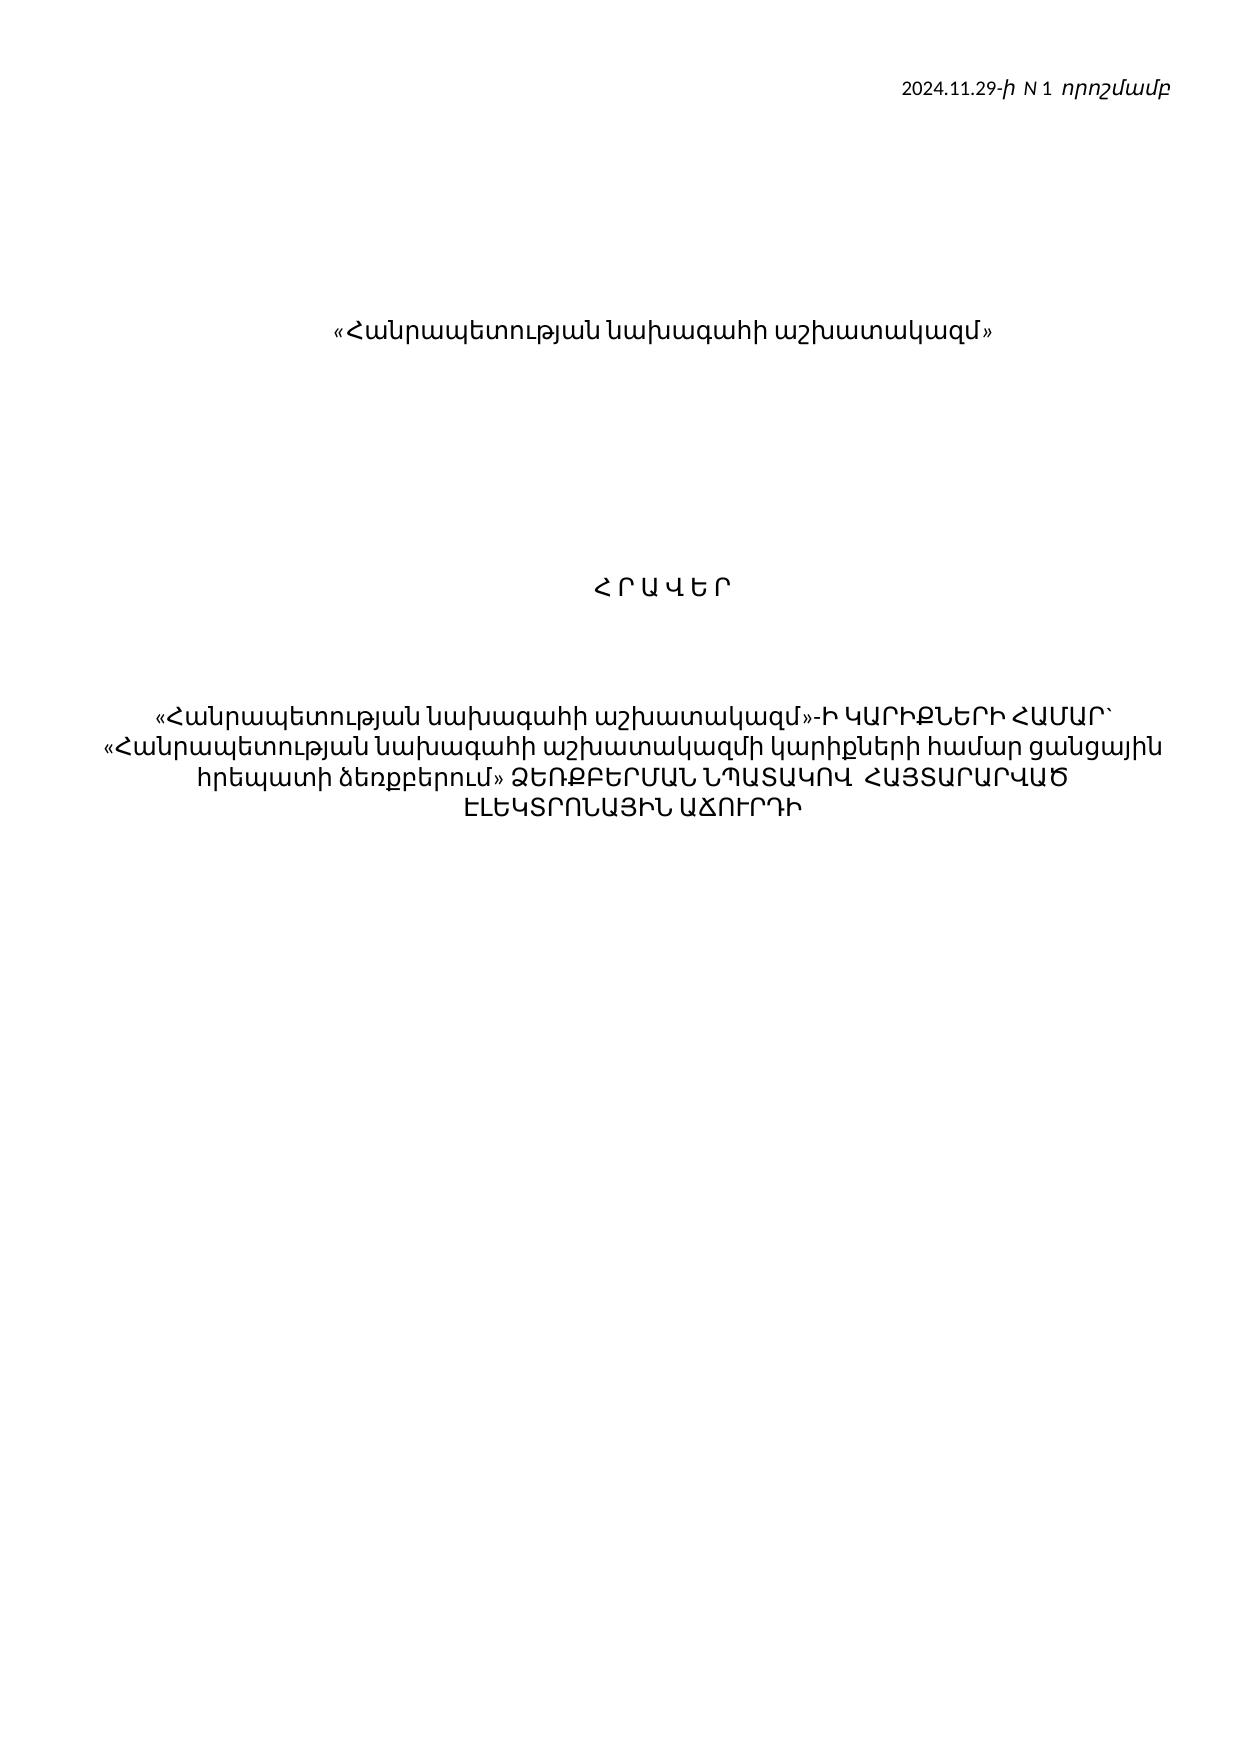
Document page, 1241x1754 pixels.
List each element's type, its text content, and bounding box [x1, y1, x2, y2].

text Հ Ր Ա Վ Ե Ր [94, 572, 1172, 602]
text « Հանրապետության նախագահի աշխատակազմ» [94, 316, 1172, 346]
text «Հանրապետության նախագահի աշխատակազմ»-Ի ԿԱՐԻՔՆԵՐԻ ՀԱՄԱՐ` «Հանրապետության նախագահի աշխատակազմի կարիքների համար ցանցային հրեպատի ձեռքբերում» ՁԵՌՔԲԵՐՄԱՆ ՆՊԱՏԱԿՈՎ ՀԱՅՏԱՐԱՐՎԱԾ ԷԼԵԿՏՐՈՆԱՅԻՆ ԱՃՈՒՐԴԻ [94, 701, 1172, 823]
text 2024.11.29 -ի N 1 որոշմամբ [94, 75, 1171, 100]
